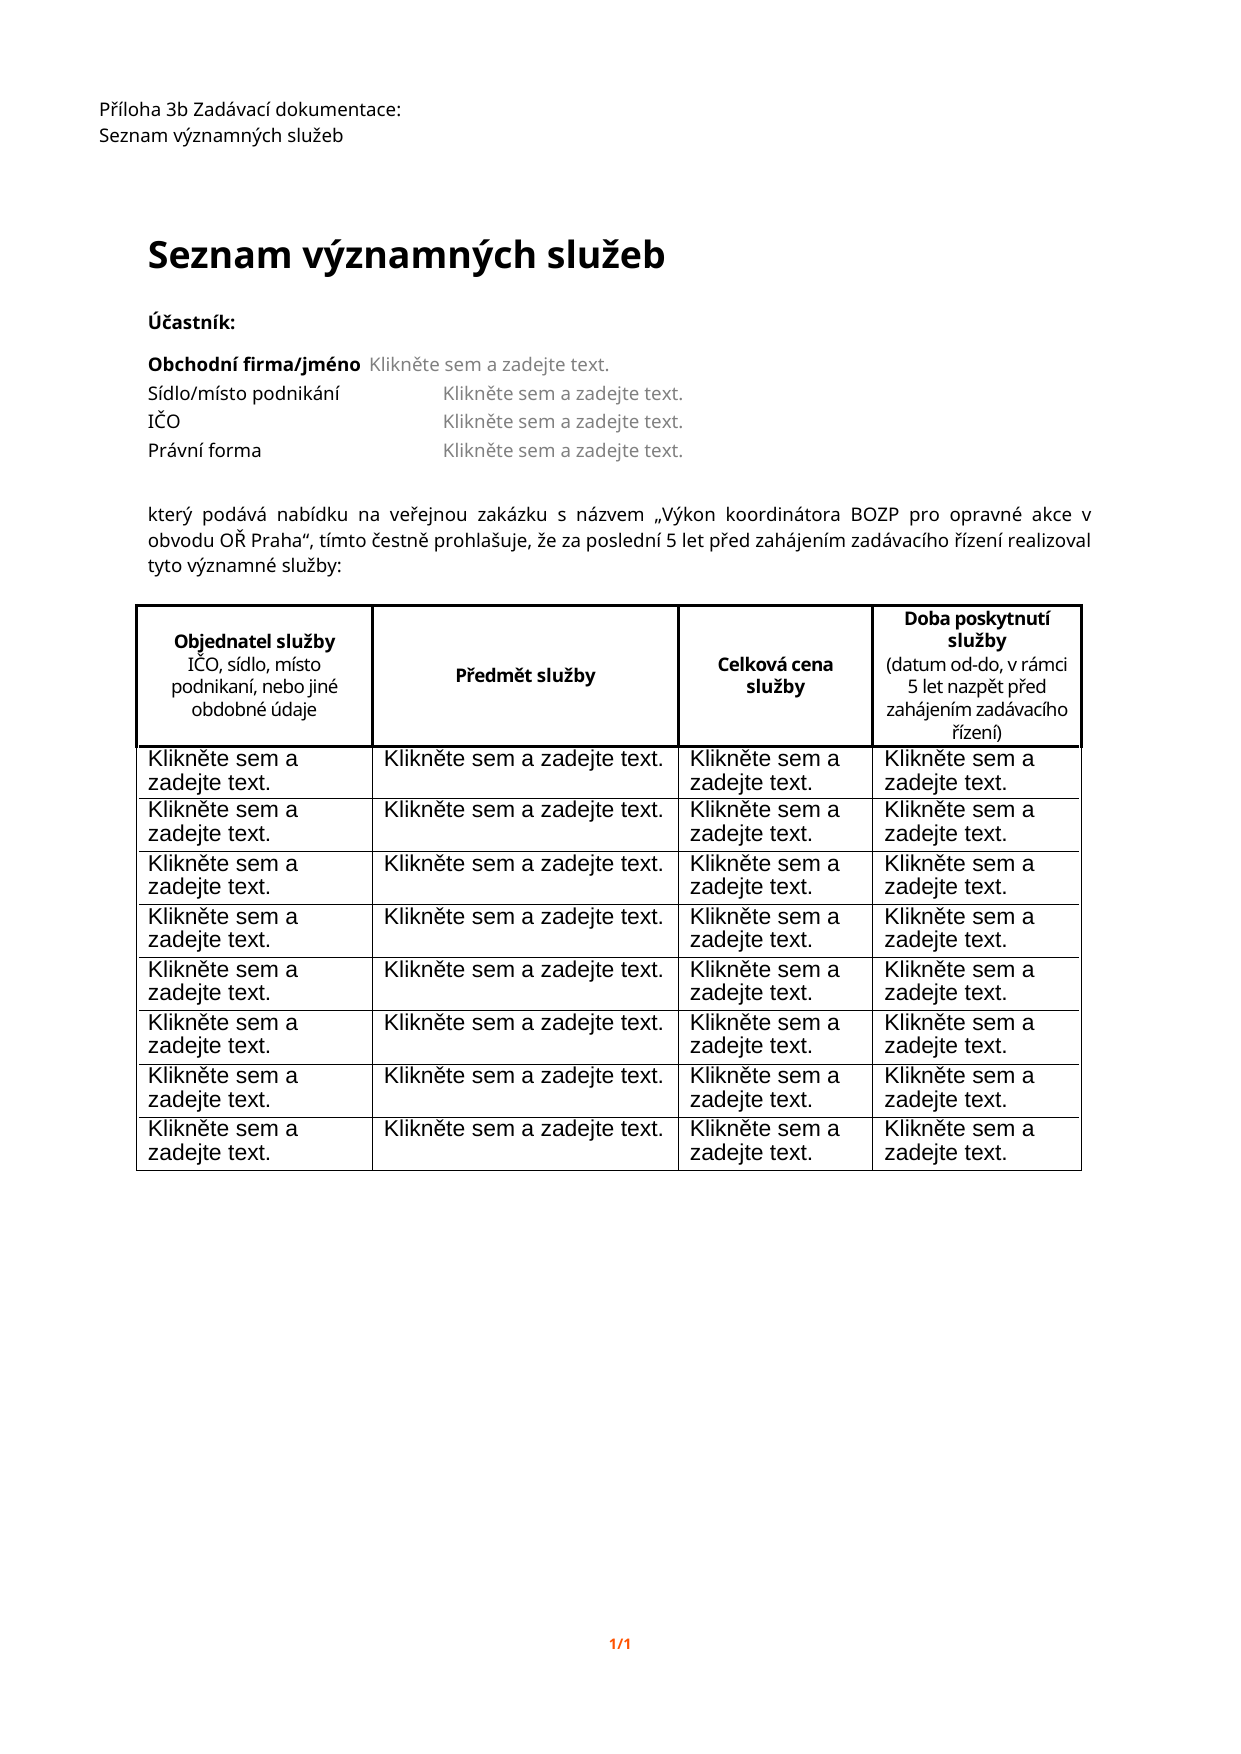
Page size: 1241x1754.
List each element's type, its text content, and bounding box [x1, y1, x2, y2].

text Právní forma [148, 435, 1093, 464]
text Sídlo/místo podnikání [148, 377, 1093, 406]
title Seznam významných služeb [148, 228, 1093, 279]
text který podává nabídku na veřejnou zakázku s názvem „Výkon koordinátora BOZP pro opravné akce v obvodu OŘ Praha“, tímto čestně prohlašuje, že za poslední 5 let před zahájením zadávacího řízení realizoval tyto významné služby: [148, 502, 1093, 578]
table_header Celková cena služby [680, 607, 871, 745]
table_header Doba poskytnutí služby (datum od-do, v rámci 5 let nazpět před zahájením zadávacího řízení) [874, 607, 1080, 745]
text Obchodní firma/jméno [148, 348, 1093, 377]
table_header Předmět služby [374, 607, 677, 745]
text IČO [148, 406, 1093, 435]
table_header Objednatel služby IČO, sídlo, místo podnikaní, nebo jiné obdobné údaje [138, 607, 371, 745]
text Účastník: [148, 304, 1093, 335]
